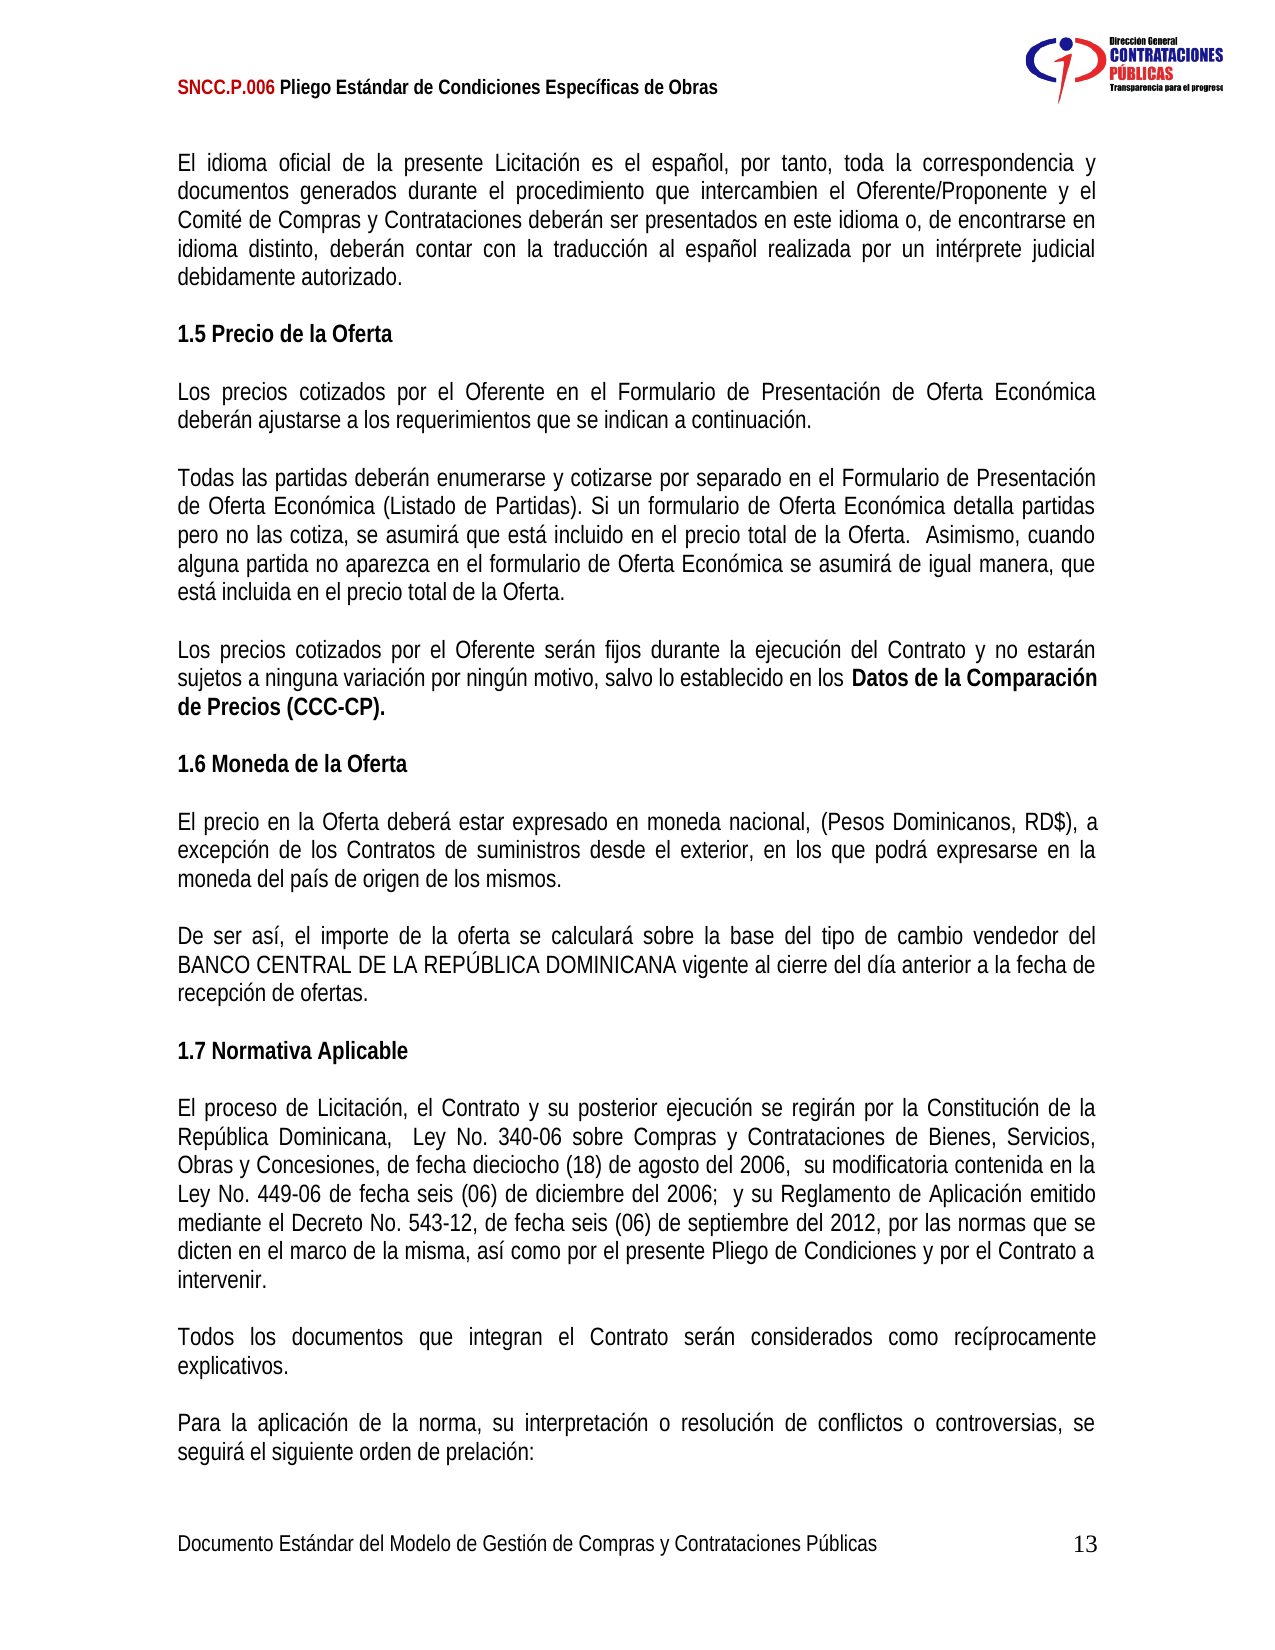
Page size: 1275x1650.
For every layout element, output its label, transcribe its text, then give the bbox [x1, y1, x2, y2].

text Todas las partidas deberán enumerarse y cotizarse por separado en el Formulario de Presentación de Oferta Económica (Listado de Partidas). Si un formulario de Oferta Económica detalla partidas pero no las cotiza, se asumirá que está incluido en el precio total de la Oferta. Asimismo, cuando alguna partida no aparezca en el formulario de Oferta Económica se asumirá de igual manera, que está incluida en el precio total de la Oferta. [177, 463, 1098, 606]
subtitle 1.7 Normativa Aplicable [177, 1036, 1098, 1064]
text El proceso de Licitación, el Contrato y su posterior ejecución se regirán por la Constitución de la República Dominicana, Ley No. 340-06 sobre Compras y Contrataciones de Bienes, Servicios, Obras y Concesiones, de fecha dieciocho (18) de agosto del 2006, su modificatoria contenida en la Ley No. 449-06 de fecha seis (06) de diciembre del 2006; y su Reglamento de Aplicación emitido mediante el Decreto No. 543-12, de fecha seis (06) de septiembre del 2012, por las normas que se dicten en el marco de la misma, así como por el presente Pliego de Condiciones y por el Contrato a intervenir. [177, 1093, 1098, 1293]
text Para la aplicación de la norma, su interpretación o resolución de conflictos o controversias, se seguirá el siguiente orden de prelación: [177, 1408, 1098, 1465]
subtitle 1.6 Moneda de la Oferta [177, 749, 1098, 778]
subtitle 1.5 Precio de la Oferta [177, 319, 1098, 348]
text Los precios cotizados por el Oferente serán fijos durante la ejecución del Contrato y no estarán sujetos a ninguna variación por ningún motivo, salvo lo establecido en los Datos de la Comparación de Precios (CCC-CP). [177, 634, 1098, 721]
text El idioma oficial de la presente Licitación es el español, por tanto, toda la correspondencia y documentos generados durante el procedimiento que intercambien el Oferente/Proponente y el Comité de Compras y Contrataciones deberán ser presentados en este idioma o, de encontrarse en idioma distinto, deberán contar con la traducción al español realizada por un intérprete judicial debidamente autorizado. [177, 148, 1098, 291]
picture [1025, 37, 1223, 104]
text Todos los documentos que integran el Contrato serán considerados como recíprocamente explicativos. [177, 1322, 1098, 1379]
text El precio en la Oferta deberá estar expresado en moneda nacional, (Pesos Dominicanos, RD$), a excepción de los Contratos de suministros desde el exterior, en los que podrá expresarse en la moneda del país de origen de los mismos. [177, 806, 1098, 892]
text De ser así, el importe de la oferta se calculará sobre la base del tipo de cambio vendedor del BANCO CENTRAL DE LA REPÚBLICA DOMINICANA vigente al cierre del día anterior a la fecha de recepción de ofertas. [177, 921, 1098, 1007]
text Los precios cotizados por el Oferente en el Formulario de Presentación de Oferta Económica deberán ajustarse a los requerimientos que se indican a continuación. [177, 377, 1098, 434]
